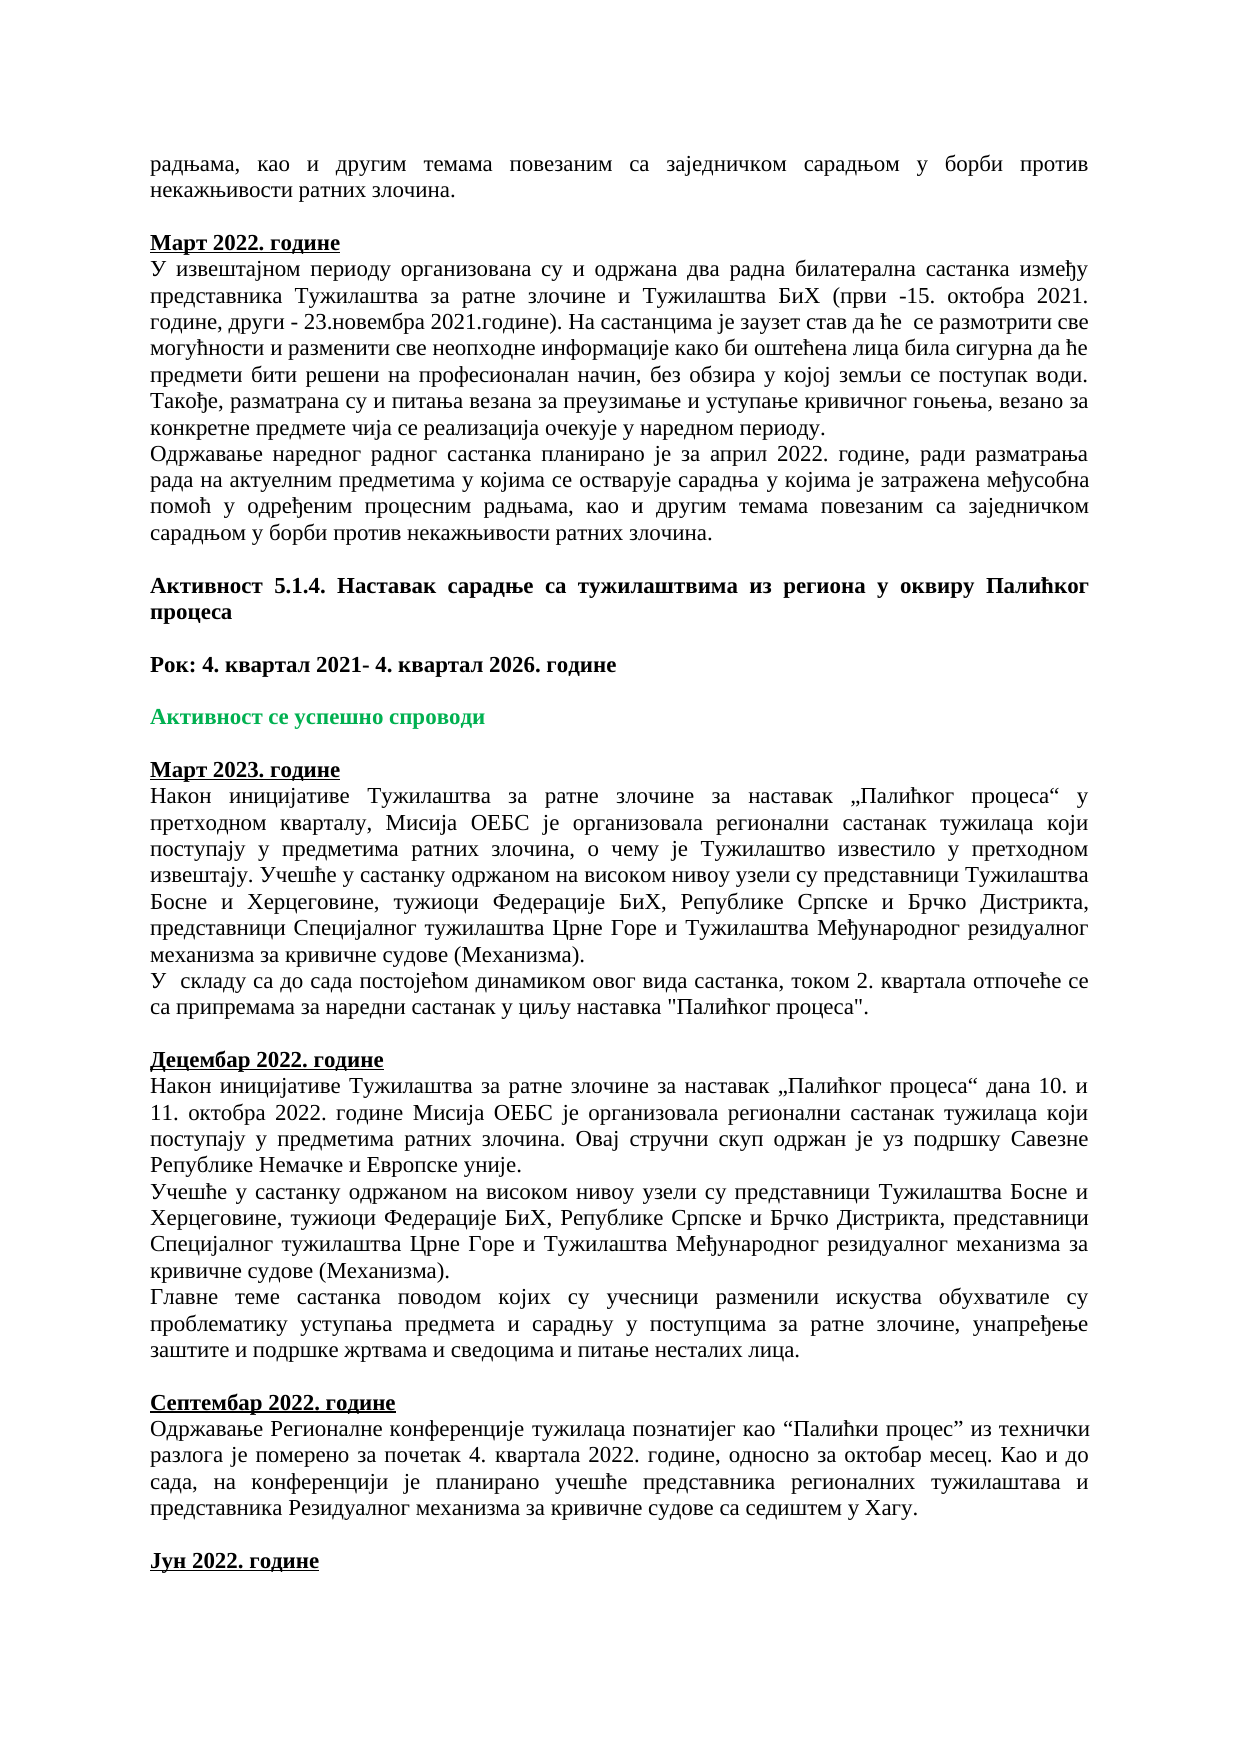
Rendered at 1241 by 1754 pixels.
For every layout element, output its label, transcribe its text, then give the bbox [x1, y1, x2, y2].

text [150, 150, 1090, 203]
text Март 2023. године [150, 756, 1090, 782]
text Рок: 4. квартал 2021- 4. квартал 2026. године [150, 651, 1090, 677]
text Учешће у састанку одржаном на високом нивоу узели су представници Тужилаштва Босне и Херцеговине, тужиоци Федерације БиХ, Републике Српске и Брчко Дистрикта, представници Специјалног тужилаштва Црне Горе и Тужилаштва Међународног резидуалног механизма за кривичне судове (Механизма). [150, 1178, 1090, 1283]
text Одржавање Регионалне конференције тужилаца познатијег као “Палићки процес” из технички разлога је померено за почетак 4. квартала 2022. године, односно за октобар месец. Као и до сада, на конференцији је планирано учешће представника регионалних тужилаштава и представника Резидуалног механизма за кривичне судове са седиштем у Хагу. [150, 1415, 1090, 1520]
text У складу са до сада постојећом динамиком овог вида састанка, током 2. квартала отпочеће се са припремама за наредни састанак у циљу наставка "Палићког процеса". [150, 967, 1090, 1020]
text Март 2022. године [150, 229, 1090, 255]
text Након иницијативе Тужилаштва за ратне злочине за наставак „Палићког процеса“ дана 10. и 11. октобра 2022. године Мисија ОЕБС је организовала регионални састанак тужилаца који поступају у предметима ратних злочина. Овај стручни скуп одржан је уз подршку Савезне Републике Немачке и Европске уније. [150, 1072, 1090, 1178]
text Децембар 2022. године [150, 1046, 1090, 1072]
text Активност се успешно спроводи [150, 703, 1090, 730]
subtitle Активност 5.1.4. Наставак сарадње са тужилаштвима из региона у оквиру Палићког процеса [150, 572, 1090, 624]
text Одржавање наредног радног састанка планирано је за април 2022. године, ради разматрања рада на актуелним предметима у којима се остварује сарадња у којима је затражена међусобна помоћ у одређеним процесним радњама, као и другим темама повезаним са заједничком сарадњом у борби против некажњивости ратних злочина. [150, 440, 1090, 545]
text Јун 2022. године [150, 1547, 1090, 1573]
text У извештајном периоду организована су и одржана два радна билатерална састанка између представника Тужилаштва за ратне злочине и Тужилаштва БиХ (први -15. октобра 2021. године, други - 23.новембра 2021.године). На састанцима је заузет став да ће се размотрити све могућности и разменити све неопходне информације како би оштећена лица била сигурна да ће предмети бити решени на професионалан начин, без обзира у којој земљи се поступак води. Такође, разматрана су и питања везана за преузимање и уступање кривичног гоњења, везано за конкретне предмете чија се реализација очекује у наредном периоду. [150, 255, 1090, 440]
text Септембар 2022. године [150, 1389, 1090, 1415]
text Након иницијативе Тужилаштва за ратне злочине за наставак „Палићког процеса“ у претходном кварталу, Мисија ОЕБС је организовала регионални састанак тужилаца који поступају у предметима ратних злочина, о чему је Тужилаштво известило у претходном извештају. Учешће у састанку одржаном на високом нивоу узели су представници Тужилаштва Босне и Херцеговине, тужиоци Федерације БиХ, Републике Српске и Брчко Дистрикта, представници Специјалног тужилаштва Црне Горе и Тужилаштва Међународног резидуалног механизма за кривичне судове (Механизма). [150, 782, 1090, 967]
text Главне теме састанка поводом којих су учесници разменили искуства обухватиле су проблематику уступања предмета и сарадњу у поступцима за ратне злочине, унапређење заштите и подршке жртвама и сведоцима и питање несталих лица. [150, 1283, 1090, 1362]
